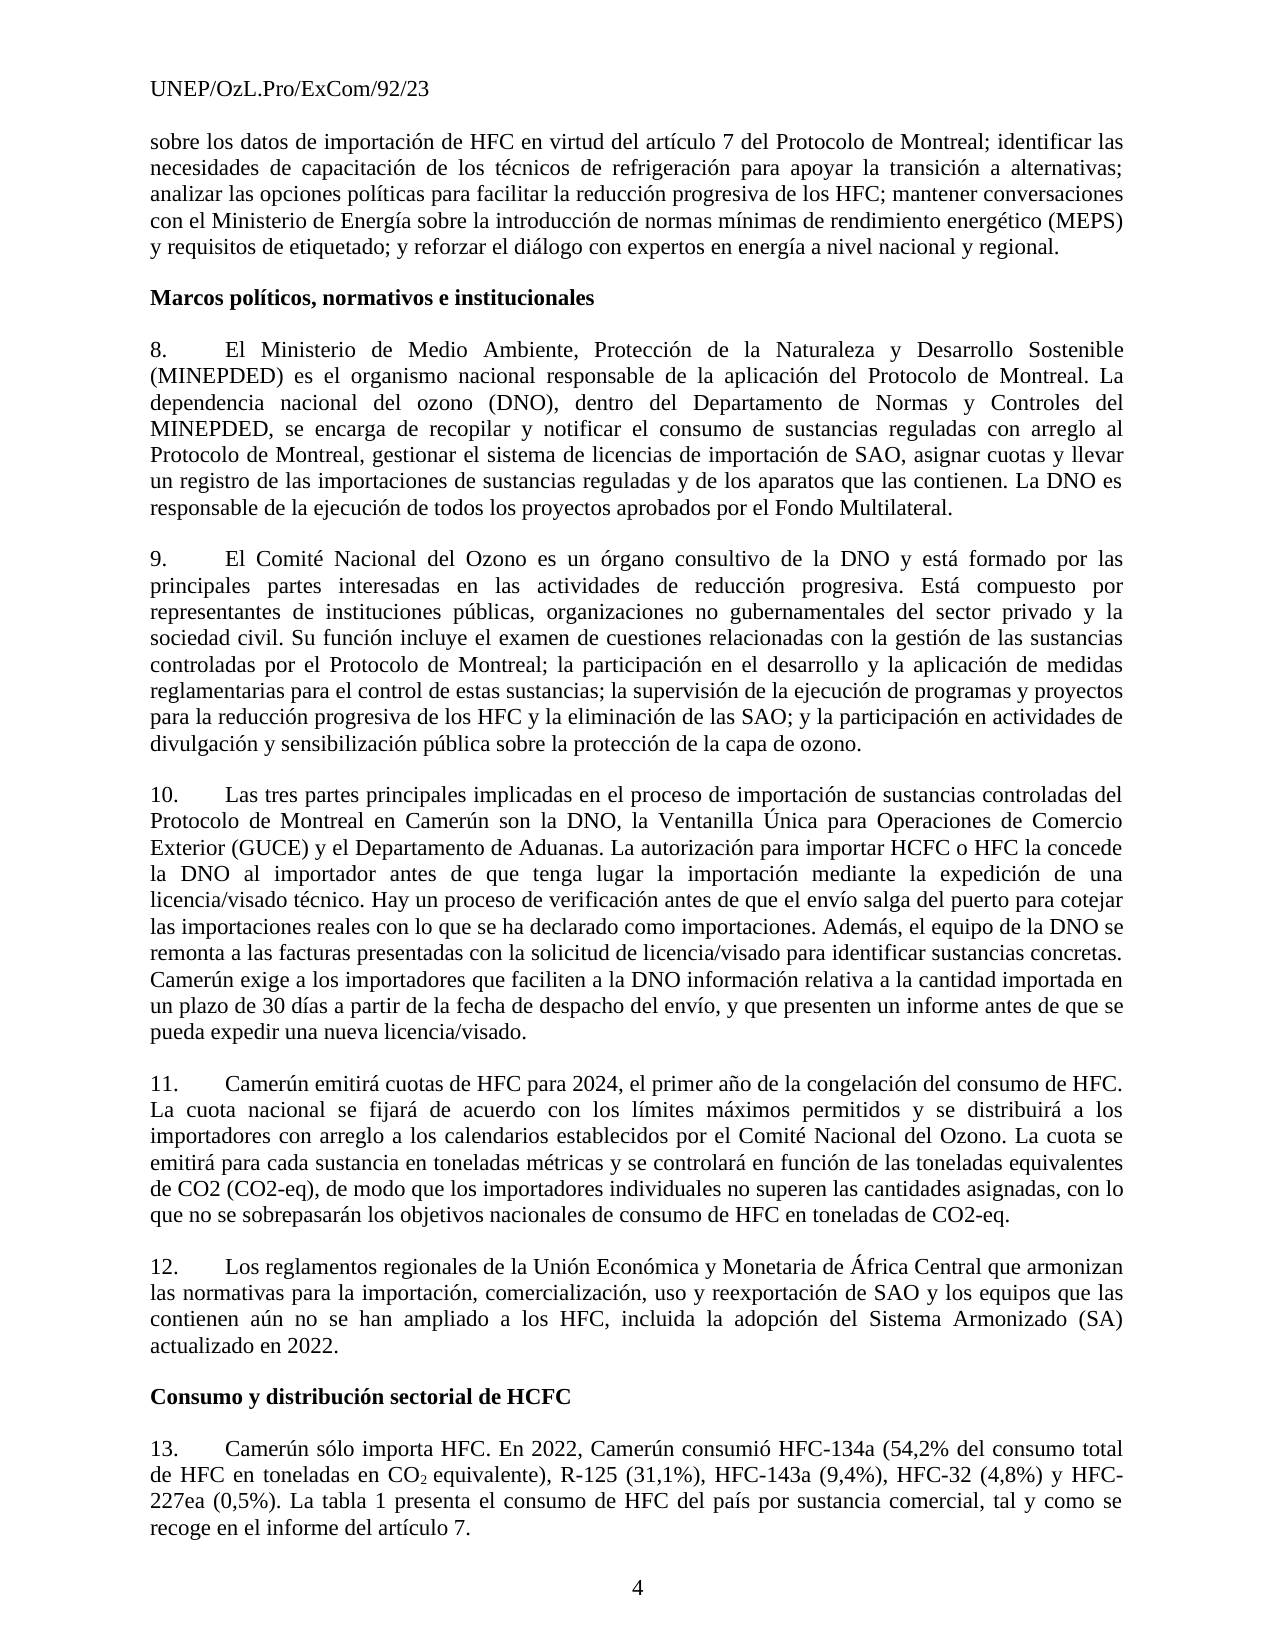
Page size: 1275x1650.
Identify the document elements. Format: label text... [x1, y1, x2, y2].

subtitle Las tres partes principales implicadas en el proceso de importación de sustancias controladas del Protocolo de Montreal en Camerún son la DNO, la Ventanilla Única para Operaciones de Comercio Exterior (GUCE) y el Departamento de Aduanas. La autorización para importar HCFC o HFC la concede la DNO al importador antes de que tenga lugar la importación mediante la expedición de una licencia/visado técnico. Hay un proceso de verificación antes de que el envío salga del puerto para cotejar las importaciones reales con lo que se ha declarado como importaciones. Además, el equipo de la DNO se remonta a las facturas presentadas con la solicitud de licencia/visado para identificar sustancias concretas. Camerún exige a los importadores que faciliten a la DNO información relativa a la cantidad importada en un plazo de 30 días a partir de la fecha de despacho del envío, y que presenten un informe antes de que se pueda expedir una nueva licencia/visado. [150, 781, 1125, 1045]
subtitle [150, 128, 1125, 259]
subtitle Camerún emitirá cuotas de HFC para 2024, el primer año de la congelación del consumo de HFC. La cuota nacional se fijará de acuerdo con los límites máximos permitidos y se distribuirá a los importadores con arreglo a los calendarios establecidos por el Comité Nacional del Ozono. La cuota se emitirá para cada sustancia en toneladas métricas y se controlará en función de las toneladas equivalentes de CO2 (CO2-eq), de modo que los importadores individuales no superen las cantidades asignadas, con lo que no se sobrepasarán los objetivos nacionales de consumo de HFC en toneladas de CO2-eq. [150, 1070, 1125, 1228]
subtitle El Comité Nacional del Ozono es un órgano consultivo de la DNO y está formado por las principales partes interesadas en las actividades de reducción progresiva. Está compuesto por representantes de instituciones públicas, organizaciones no gubernamentales del sector privado y la sociedad civil. Su función incluye el examen de cuestiones relacionadas con la gestión de las sustancias controladas por el Protocolo de Montreal; la participación en el desarrollo y la aplicación de medidas reglamentarias para el control de estas sustancias; la supervisión de la ejecución de programas y proyectos para la reducción progresiva de los HFC y la eliminación de las SAO; y la participación en actividades de divulgación y sensibilización pública sobre la protección de la capa de ozono. [150, 545, 1125, 756]
subtitle Los reglamentos regionales de la Unión Económica y Monetaria de África Central que armonizan las normativas para la importación, comercialización, uso y reexportación de SAO y los equipos que las contienen aún no se han ampliado a los HFC, incluida la adopción del Sistema Armonizado (SA) actualizado en 2022. [150, 1253, 1125, 1358]
subtitle Marcos políticos, normativos e institucionales [150, 284, 1125, 311]
subtitle El Ministerio de Medio Ambiente, Protección de la Naturaleza y Desarrollo Sostenible (MINEPDED) es el organismo nacional responsable de la aplicación del Protocolo de Montreal. La dependencia nacional del ozono (DNO), dentro del Departamento de Normas y Controles del MINEPDED, se encarga de recopilar y notificar el consumo de sustancias reguladas con arreglo al Protocolo de Montreal, gestionar el sistema de licencias de importación de SAO, asignar cuotas y llevar un registro de las importaciones de sustancias reguladas y de los aparatos que las contienen. La DNO es responsable de la ejecución de todos los proyectos aprobados por el Fondo Multilateral. [150, 336, 1125, 520]
subtitle Consumo y distribución sectorial de HCFC [150, 1383, 1125, 1409]
subtitle Camerún sólo importa HFC. En 2022, Camerún consumió HFC-134a (54,2% del consumo total de HFC en toneladas en CO2 equivalente), R-125 (31,1%), HFC-143a (9,4%), HFC-32 (4,8%) y HFC-227ea (0,5%). La tabla 1 presenta el consumo de HFC del país por sustancia comercial, tal y como se recoge en el informe del artículo 7. [150, 1434, 1125, 1540]
